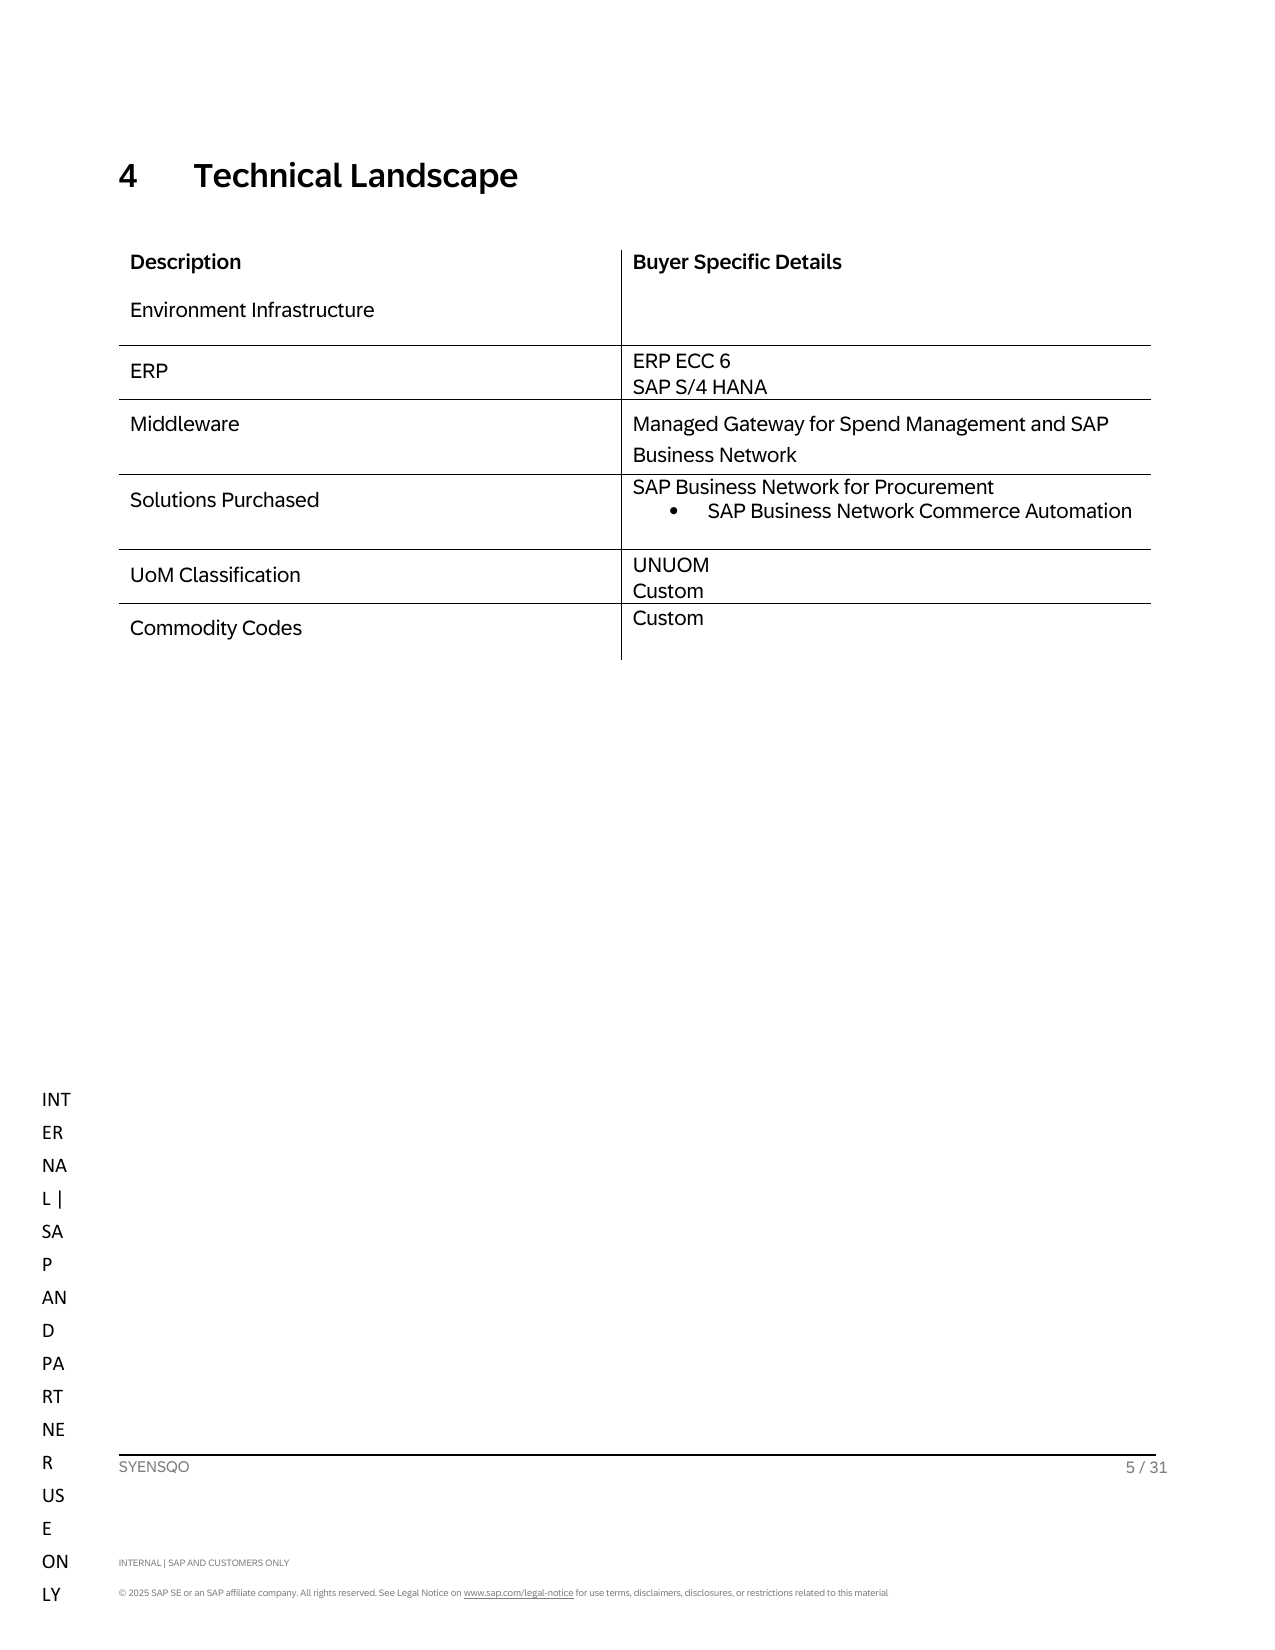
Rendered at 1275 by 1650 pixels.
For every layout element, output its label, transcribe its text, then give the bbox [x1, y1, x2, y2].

table_cell UNUOM Custom [622, 550, 1151, 602]
subtitle Technical Landscape [119, 156, 1156, 195]
table_cell ERP ECC 6 SAP S/4 HANA [622, 346, 1151, 398]
table_header Buyer Specific Details [622, 250, 1151, 345]
table_cell Managed Gateway for Spend Management and SAP Business Network [622, 400, 1151, 474]
table_cell Custom [622, 604, 1151, 660]
table_cell ERP [119, 346, 621, 398]
table_cell UoM Classification [119, 550, 621, 602]
table_cell Middleware [119, 400, 621, 474]
table_cell Solutions Purchased [119, 475, 621, 549]
table_cell Commodity Codes [119, 604, 621, 660]
table_header Description Environment Infrastructure [119, 250, 621, 345]
table_cell SAP Business Network for Procurement SAP Business Network Commerce Automation [622, 475, 1151, 549]
